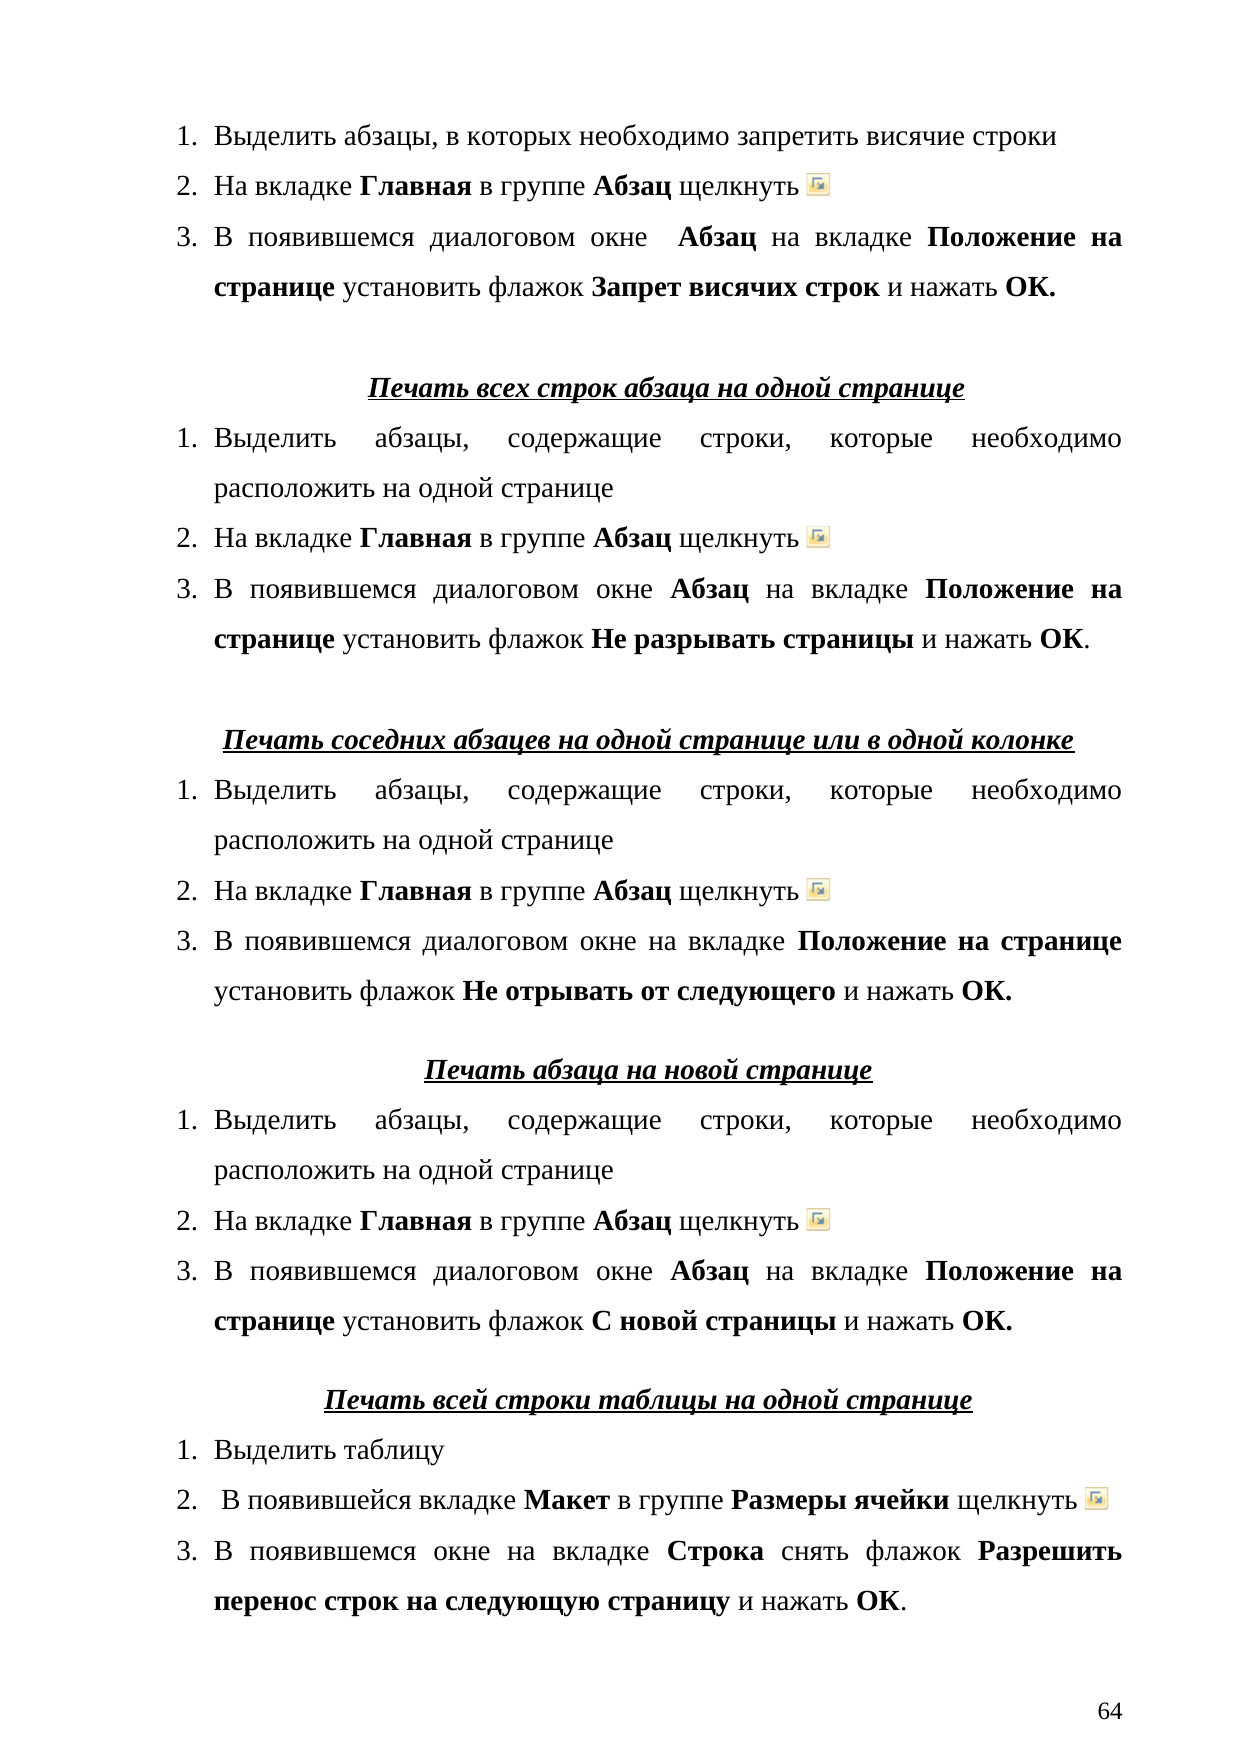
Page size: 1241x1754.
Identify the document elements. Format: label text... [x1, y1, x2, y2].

list На вкладке Главная в группе Абзац щелкнуть [176, 873, 1122, 906]
picture [806, 526, 831, 548]
list Выделить таблицу [176, 1432, 1122, 1466]
list В появившемся диалоговом окне Абзац на вкладке Положение на странице установить флажок Запрет висячих строк и нажать ОК. [176, 219, 1122, 303]
picture [1084, 1487, 1109, 1510]
picture [806, 878, 831, 901]
list В появившемся диалоговом окне Абзац на вкладке Положение на странице установить флажок Не разрывать страницы и нажать ОК. [176, 571, 1122, 655]
list На вкладке Главная в группе Абзац щелкнуть [176, 521, 1122, 554]
list Выделить абзацы, содержащие строки, которые необходимо расположить на одной странице [176, 1102, 1122, 1186]
text Печать абзаца на новой странице [177, 1052, 1122, 1085]
list Печать соседних абзацев на одной странице или в одной колонке [177, 722, 1122, 755]
list В появившемся окне на вкладке Строка снять флажок Разрешить перенос строк на следующую страницу и нажать ОК. [176, 1533, 1122, 1617]
list В появившемся диалоговом окне Абзац на вкладке Положение на странице установить флажок С новой страницы и нажать ОК. [176, 1253, 1122, 1337]
picture [806, 1208, 831, 1231]
list Печать всех строк абзаца на одной странице [213, 370, 1122, 403]
list В появившемся диалоговом окне на вкладке Положение на странице установить флажок Не отрывать от следующего и нажать ОК. [176, 923, 1122, 1007]
list Выделить абзацы, содержащие строки, которые необходимо расположить на одной странице [176, 772, 1122, 856]
picture [806, 173, 831, 196]
text Печать всей строки таблицы на одной странице [177, 1382, 1122, 1415]
list Выделить абзацы, в которых необходимо запретить висячие строки [176, 118, 1122, 152]
list Выделить абзацы, содержащие строки, которые необходимо расположить на одной странице [176, 420, 1122, 504]
list На вкладке Главная в группе Абзац щелкнуть [176, 1203, 1122, 1236]
list В появившейся вкладке Макет в группе Размеры ячейки щелкнуть [176, 1482, 1122, 1516]
list На вкладке Главная в группе Абзац щелкнуть [176, 168, 1122, 202]
